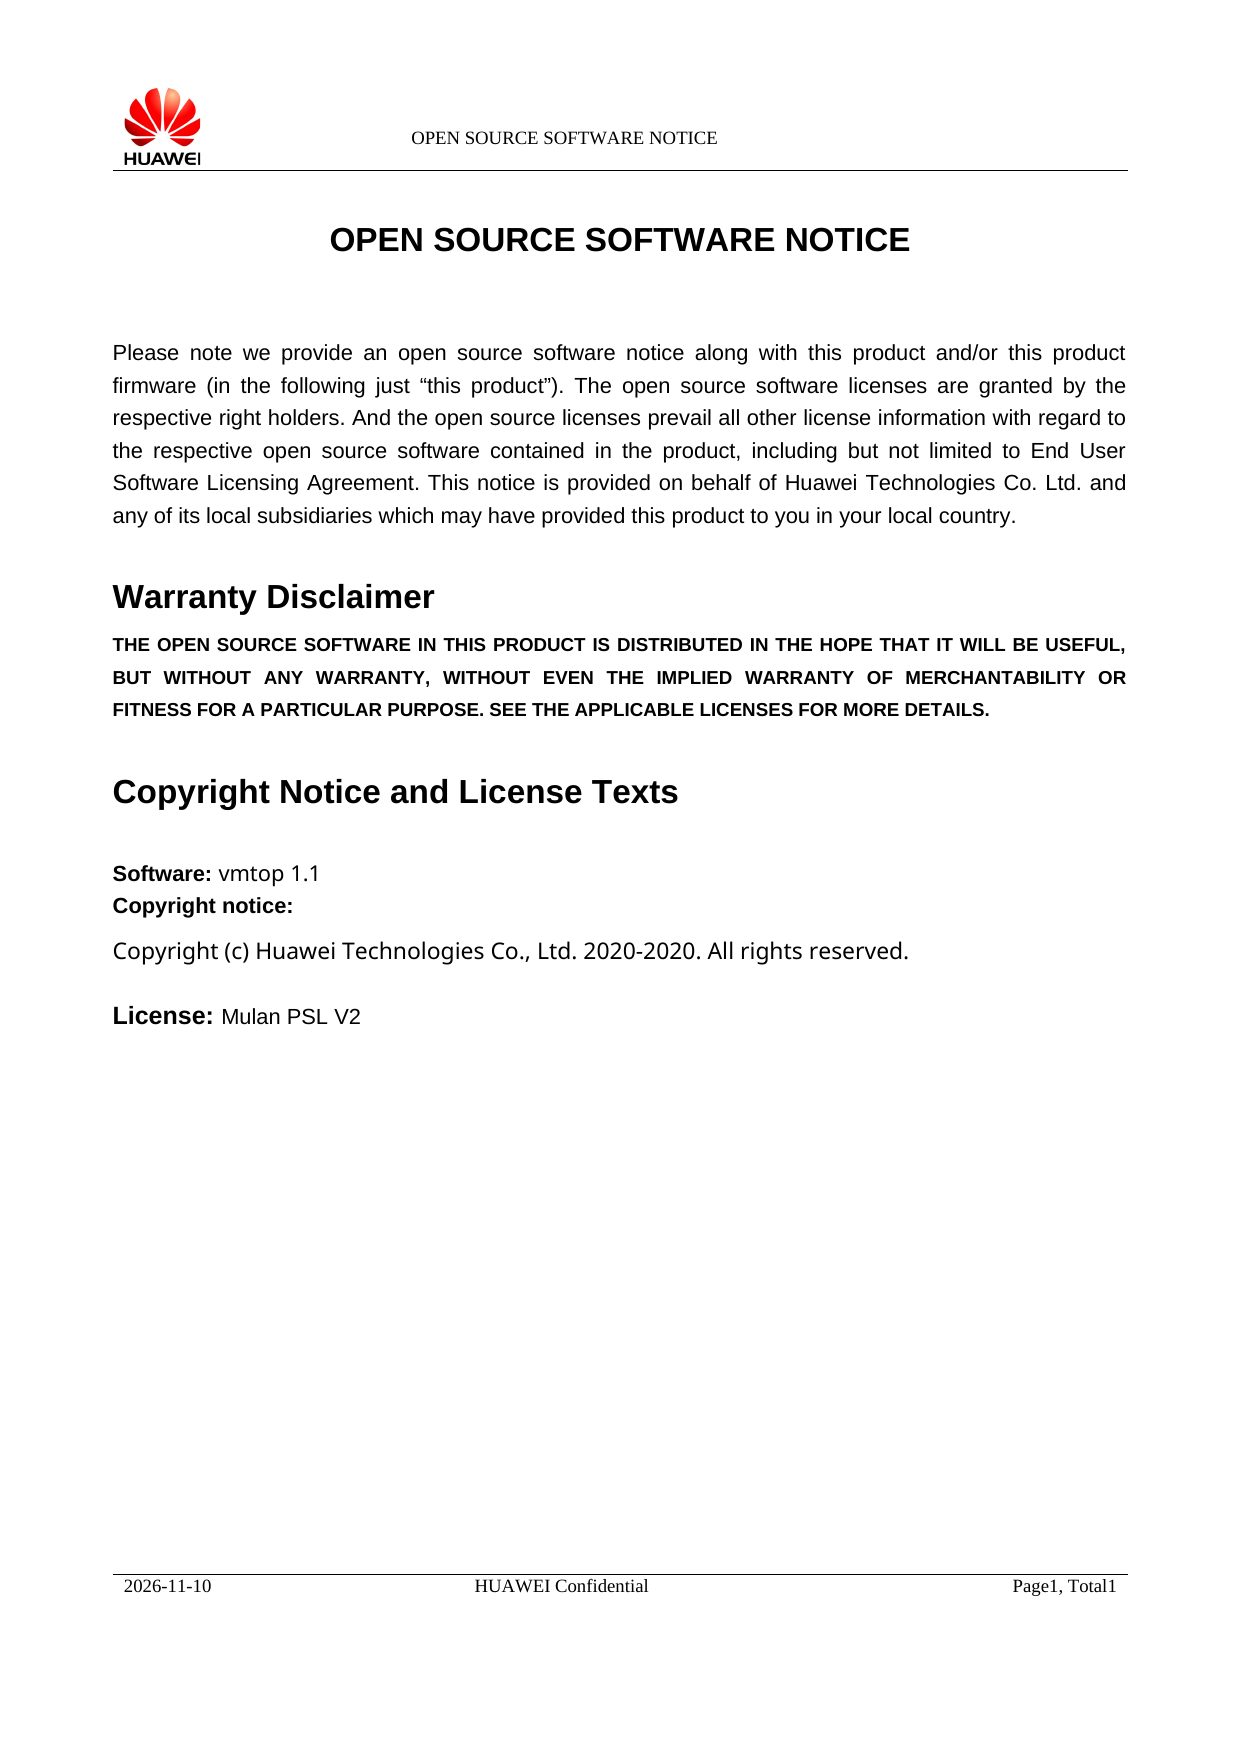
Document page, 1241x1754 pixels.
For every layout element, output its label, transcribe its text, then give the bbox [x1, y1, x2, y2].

title Software: vmtop 1.1 [112, 856, 1128, 889]
text Copyright Notice and License Texts [112, 759, 1128, 824]
text OPEN SOURCE SOFTWARE NOTICE [112, 206, 1128, 271]
picture [124, 88, 201, 165]
text The open source software in this product is distributed in the hope that it will be useful, but WITHOUT ANY WARRANTY, without even the implied warranty of MERCHANTABILITY or FITNESS FOR A PARTICULAR PURPOSE. See the applicable licenses for more details. [112, 629, 1128, 726]
text Copyright notice: [112, 889, 1128, 921]
text License: Mulan PSL V2 [112, 999, 1128, 1031]
text Please note we provide an open source software notice along with this product and/or this product firmware (in the following just “this product”). The open source software licenses are granted by the respective right holders. And the open source licenses prevail all other license information with regard to the respective open source software contained in the product, including but not limited to End User Software Licensing Agreement. This notice is provided on behalf of Huawei Technologies Co. Ltd. and any of its local subsidiaries which may have provided this product to you in your local country. [112, 336, 1128, 531]
text Copyright (c) Huawei Technologies Co., Ltd. 2020-2020. All rights reserved. [112, 934, 1128, 999]
text Warranty Disclaimer [112, 564, 1128, 629]
